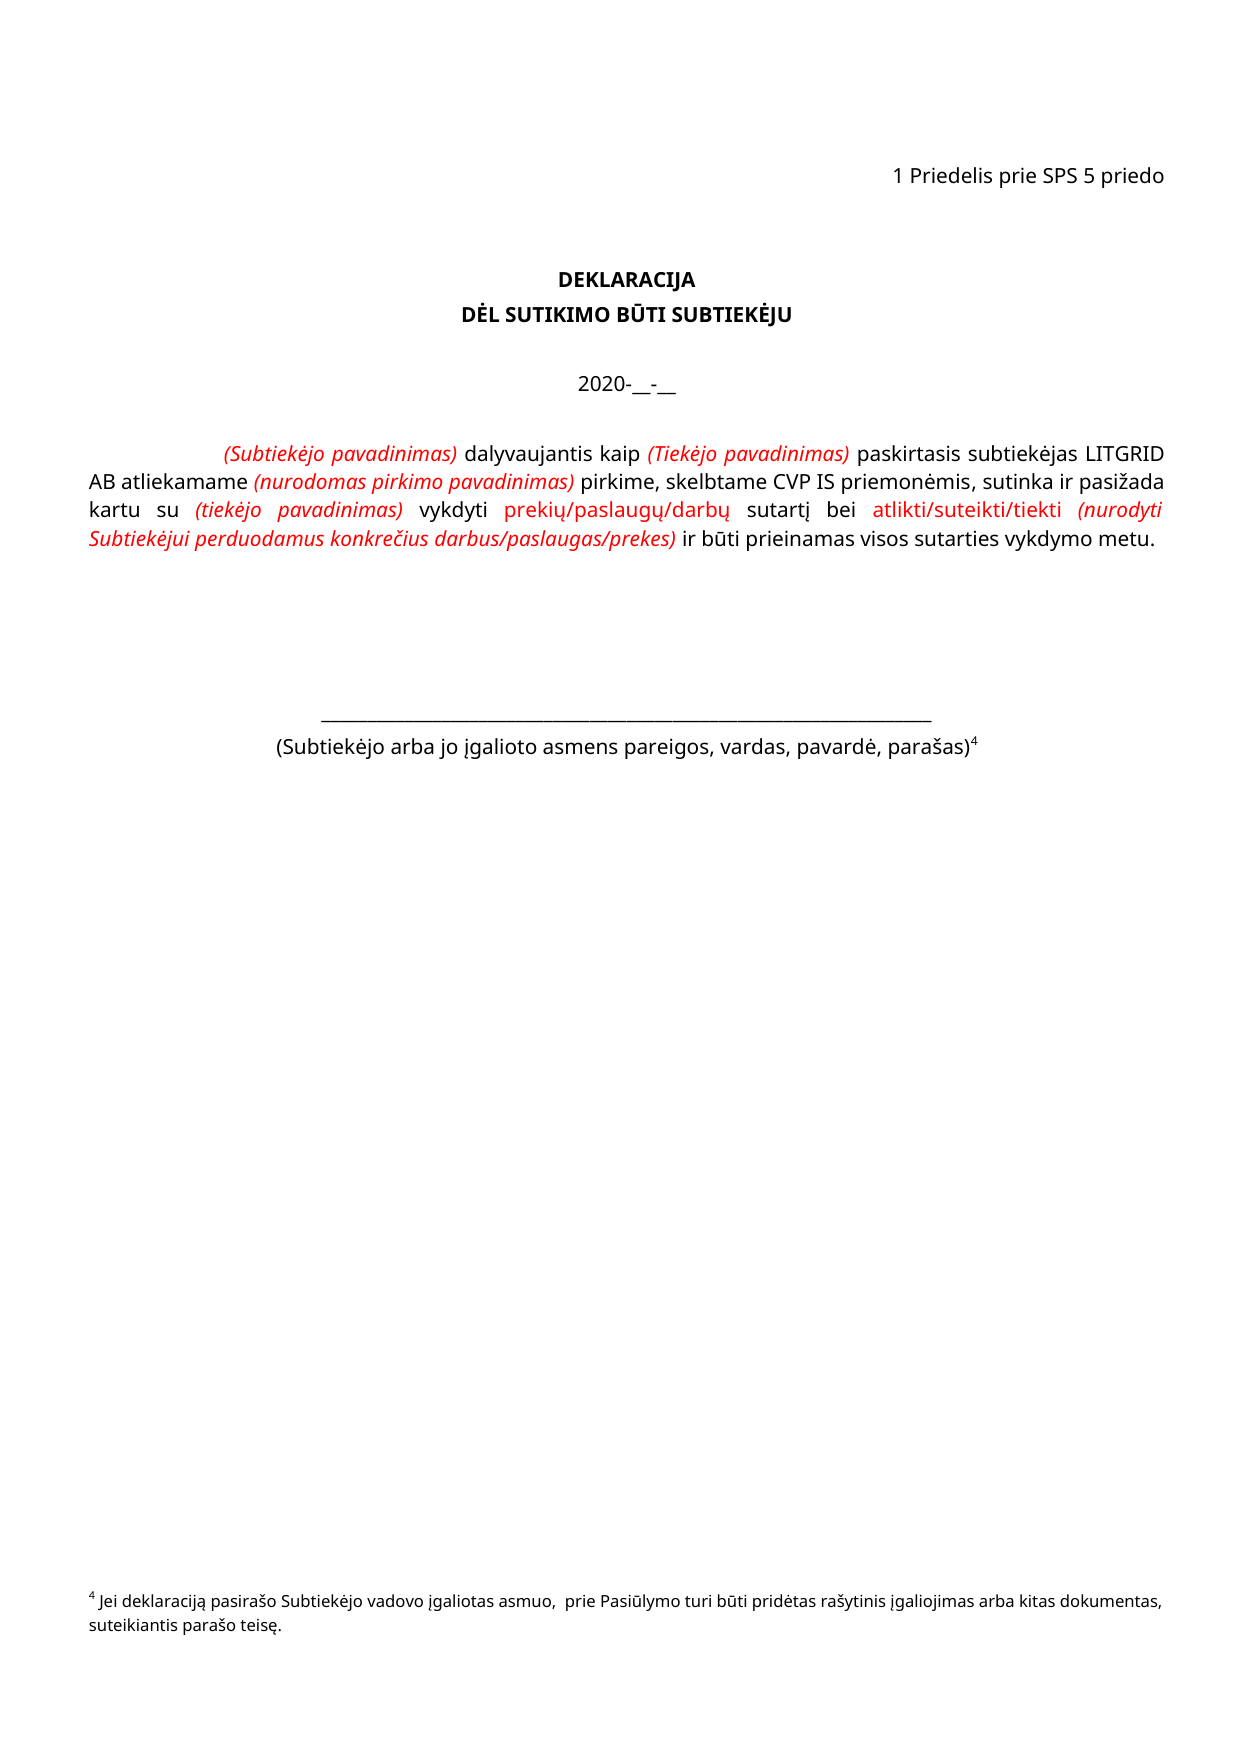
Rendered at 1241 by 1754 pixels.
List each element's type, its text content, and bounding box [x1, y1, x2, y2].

text 2020-__-__ [89, 369, 1164, 398]
text (Subtiekėjo pavadinimas) dalyvaujantis kaip (Tiekėjo pavadinimas) paskirtasis subtiekėjas LITGRID AB atliekamame (nurodomas pirkimo pavadinimas) pirkime, skelbtame CVP IS priemonėmis, sutinka ir pasižada kartu su (tiekėjo pavadinimas) vykdyti prekių/paslaugų/darbų sutartį bei atlikti/suteikti/tiekti (nurodyti Subtiekėjui perduodamus konkrečius darbus/paslaugas/prekes) ir būti prieinamas visos sutarties vykdymo metu. [89, 439, 1164, 552]
text DĖL SUTIKIMO BŪTI SUBTIEKĖJU [89, 300, 1164, 328]
text DEKLARACIJA [89, 265, 1164, 294]
text (Subtiekėjo arba jo įgalioto asmens pareigos, vardas, pavardė, parašas) [89, 732, 1164, 761]
text __________________________________________________________________ [89, 697, 1164, 726]
text 1 Priedelis prie SPS 5 priedo [689, 161, 1164, 190]
